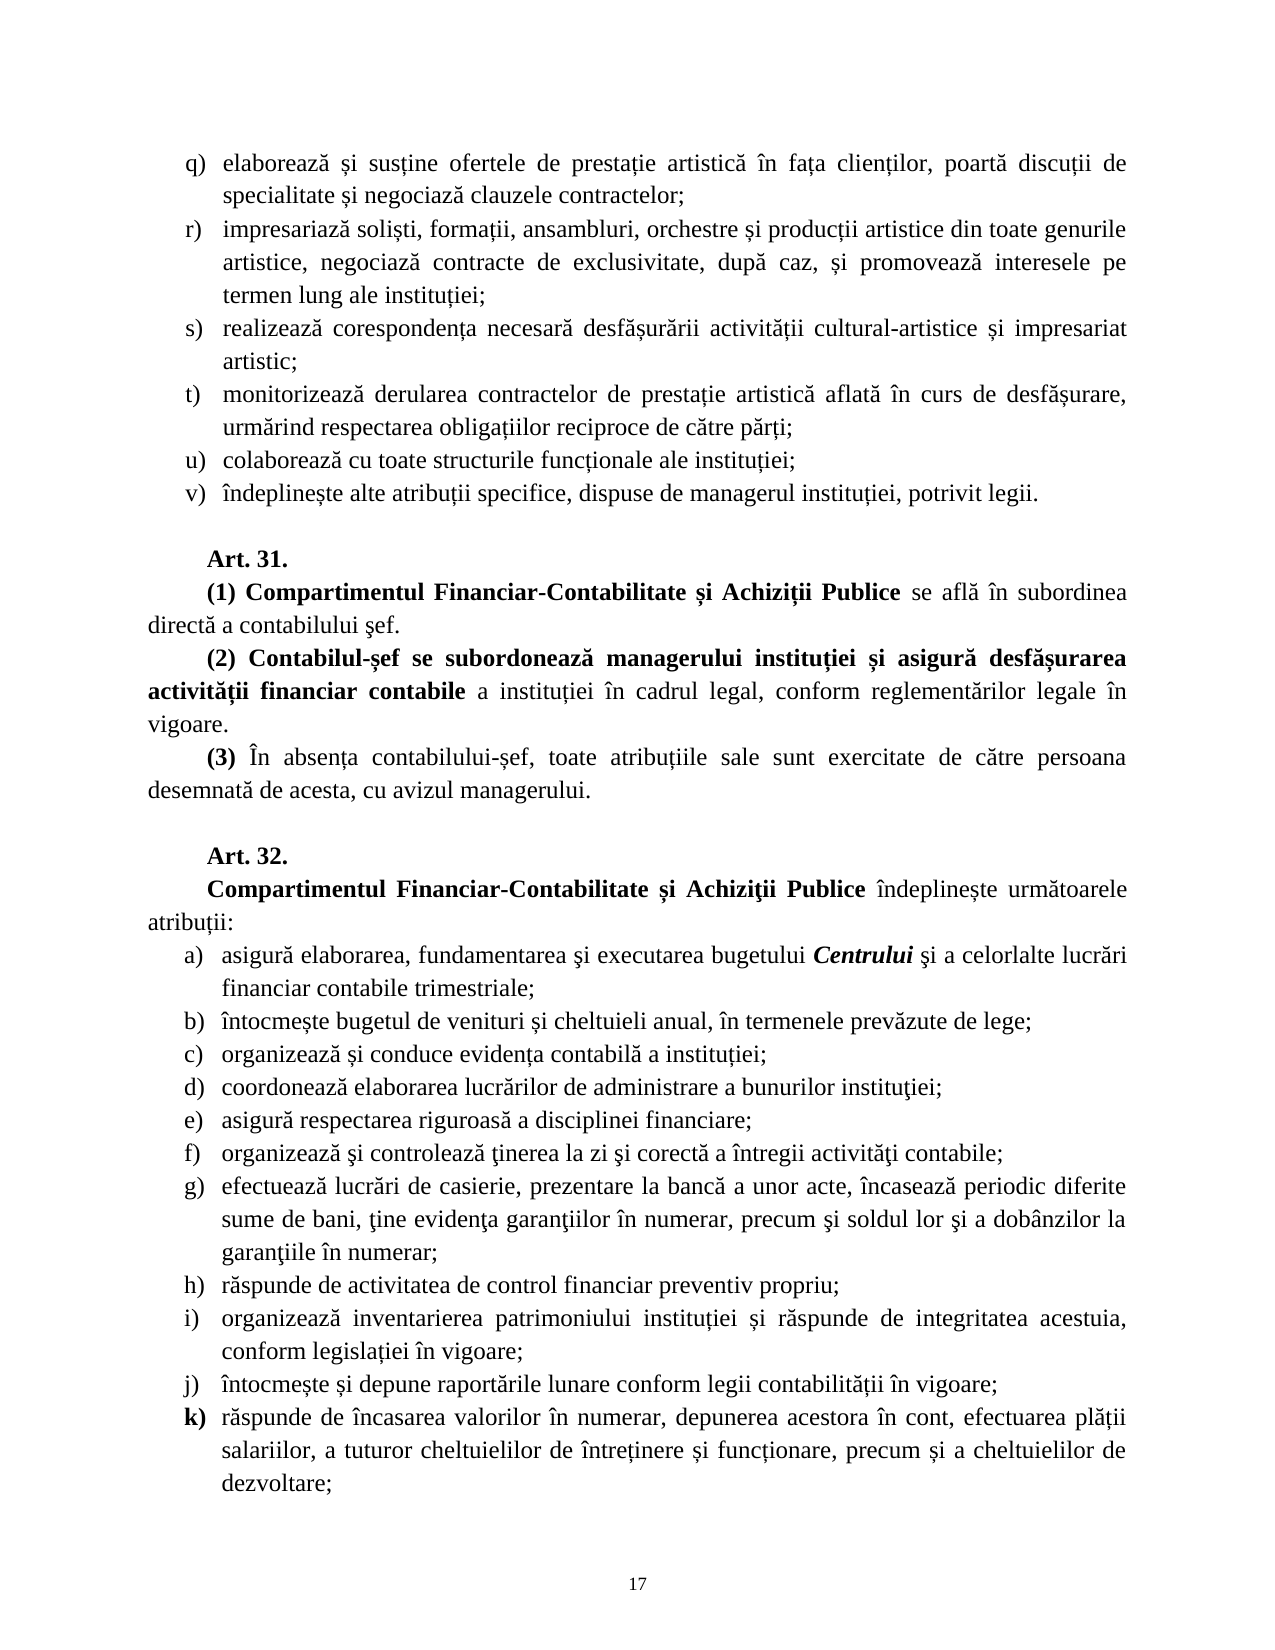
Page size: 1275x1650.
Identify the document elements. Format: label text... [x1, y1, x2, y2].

list efectuează lucrări de casierie, prezentare la bancă a unor acte, încasează periodic diferite sume de bani, ţine evidenţa garanţiilor în numerar, precum şi soldul lor şi a dobânzilor la garanţiile în numerar; [184, 1171, 1127, 1266]
text Art. 32. [148, 841, 1127, 870]
text Art. 31. [148, 544, 1127, 573]
text Compartimentul Financiar-Contabilitate și Achiziţii Publice îndeplinește următoarele atribuții: [148, 874, 1127, 936]
list coordonează elaborarea lucrărilor de administrare a bunurilor instituţiei; [184, 1072, 1127, 1101]
list organizează inventarierea patrimoniului instituției și răspunde de integritatea acestuia, conform legislației în vigoare; [184, 1303, 1127, 1365]
text (2) Contabilul-șef se subordonează managerului instituției și asigură desfășurarea activității financiar contabile a instituției în cadrul legal, conform reglementărilor legale în vigoare. [148, 643, 1127, 738]
list impresariază soliști, formații, ansambluri, orchestre și producții artistice din toate genurile artistice, negociază contracte de exclusivitate, după caz, și promovează interesele pe termen lung ale instituției; [185, 214, 1127, 308]
list organizează şi controlează ţinerea la zi şi corectă a întregii activităţi contabile; [184, 1138, 1127, 1167]
list răspunde de activitatea de control financiar preventiv propriu; [184, 1270, 1127, 1299]
list întocmește și depune raportările lunare conform legii contabilității în vigoare; [184, 1369, 1127, 1398]
list colaborează cu toate structurile funcționale ale instituției; [185, 445, 1127, 473]
list realizează corespondența necesară desfășurării activității cultural-artistice și impresariat artistic; [185, 313, 1127, 374]
list asigură elaborarea, fundamentarea şi executarea bugetului Centrului şi a celorlalte lucrări financiar contabile trimestriale; [184, 940, 1127, 1002]
list întocmește bugetul de venituri și cheltuieli anual, în termenele prevăzute de lege; [184, 1006, 1127, 1035]
text (3) În absența contabilului-șef, toate atribuțiile sale sunt exercitate de către persoana desemnată de acesta, cu avizul managerului. [148, 742, 1127, 804]
list monitorizează derularea contractelor de prestație artistică aflată în curs de desfășurare, urmărind respectarea obligațiilor reciproce de către părți; [185, 379, 1127, 441]
list asigură respectarea riguroasă a disciplinei financiare; [184, 1105, 1127, 1134]
list răspunde de încasarea valorilor în numerar, depunerea acestora în cont, efectuarea plății salariilor, a tuturor cheltuielilor de întreținere și funcționare, precum și a cheltuielilor de dezvoltare; [184, 1402, 1127, 1497]
list îndeplinește alte atribuții specifice, dispuse de managerul instituției, potrivit legii. [185, 478, 1127, 507]
list organizează și conduce evidența contabilă a instituției; [184, 1039, 1127, 1068]
list elaborează și susține ofertele de prestație artistică în fața clienților, poartă discuții de specialitate și negociază clauzele contractelor; [185, 148, 1127, 209]
text (1) Compartimentul Financiar-Contabilitate și Achiziții Publice se află în subordinea directă a contabilului şef. [148, 577, 1127, 639]
